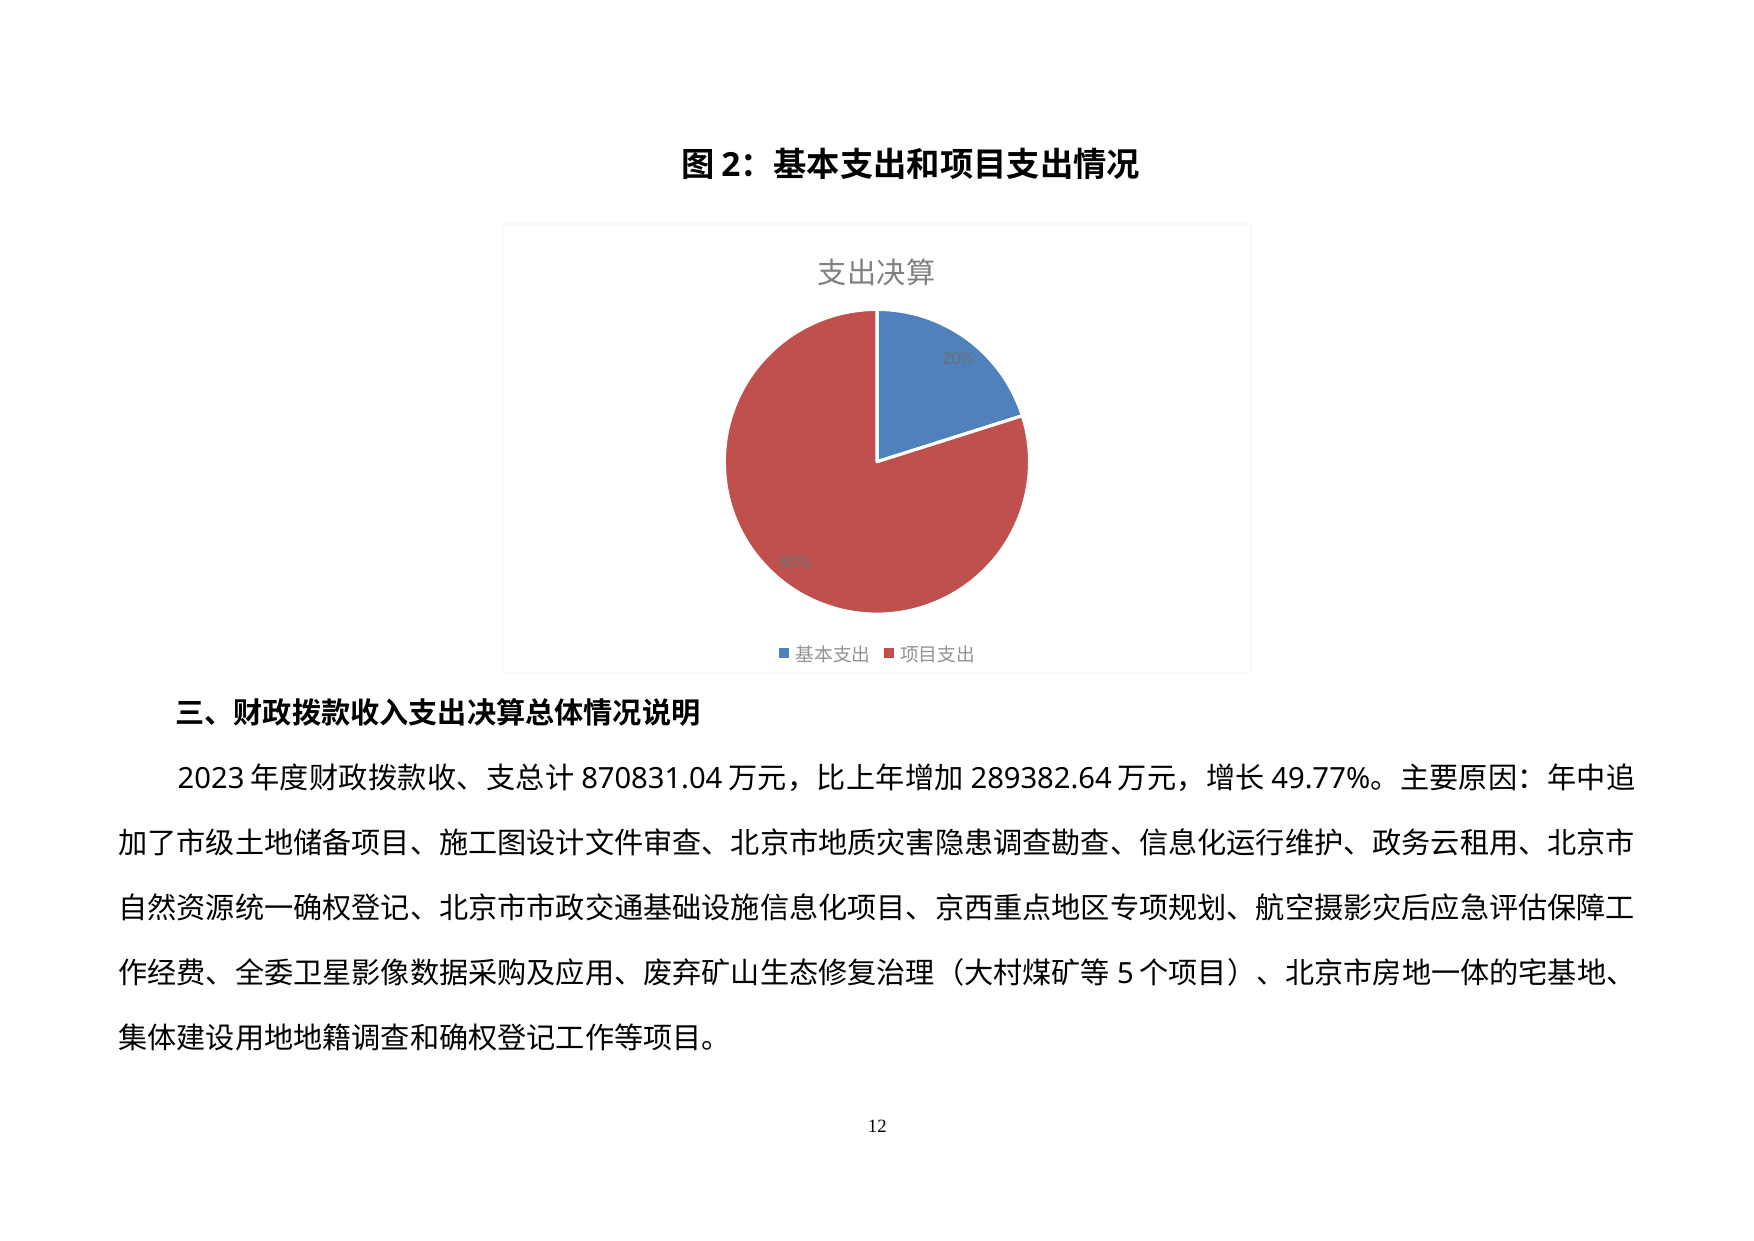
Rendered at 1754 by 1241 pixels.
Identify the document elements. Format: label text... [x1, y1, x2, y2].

text 三、财政拨款收入支出决算总体情况说明 [118, 678, 1636, 743]
text 2023年度财政拨款收、支总计870831.04万元，比上年增加289382.64万元，增长49.77%。主要原因：年中追加了市级土地储备项目、施工图设计文件审查、北京市地质灾害隐患调查勘查、信息化运行维护、政务云租用、北京市自然资源统一确权登记、北京市市政交通基础设施信息化项目、京西重点地区专项规划、航空摄影灾后应急评估保障工作经费、全委卫星影像数据采购及应用、废弃矿山生态修复治理（大村煤矿等5个项目）、北京市房地一体的宅基地、集体建设用地地籍调查和确权登记工作等项目。 [118, 743, 1636, 1068]
subtitle 图2：基本支出和项目支出情况 [118, 129, 1636, 194]
